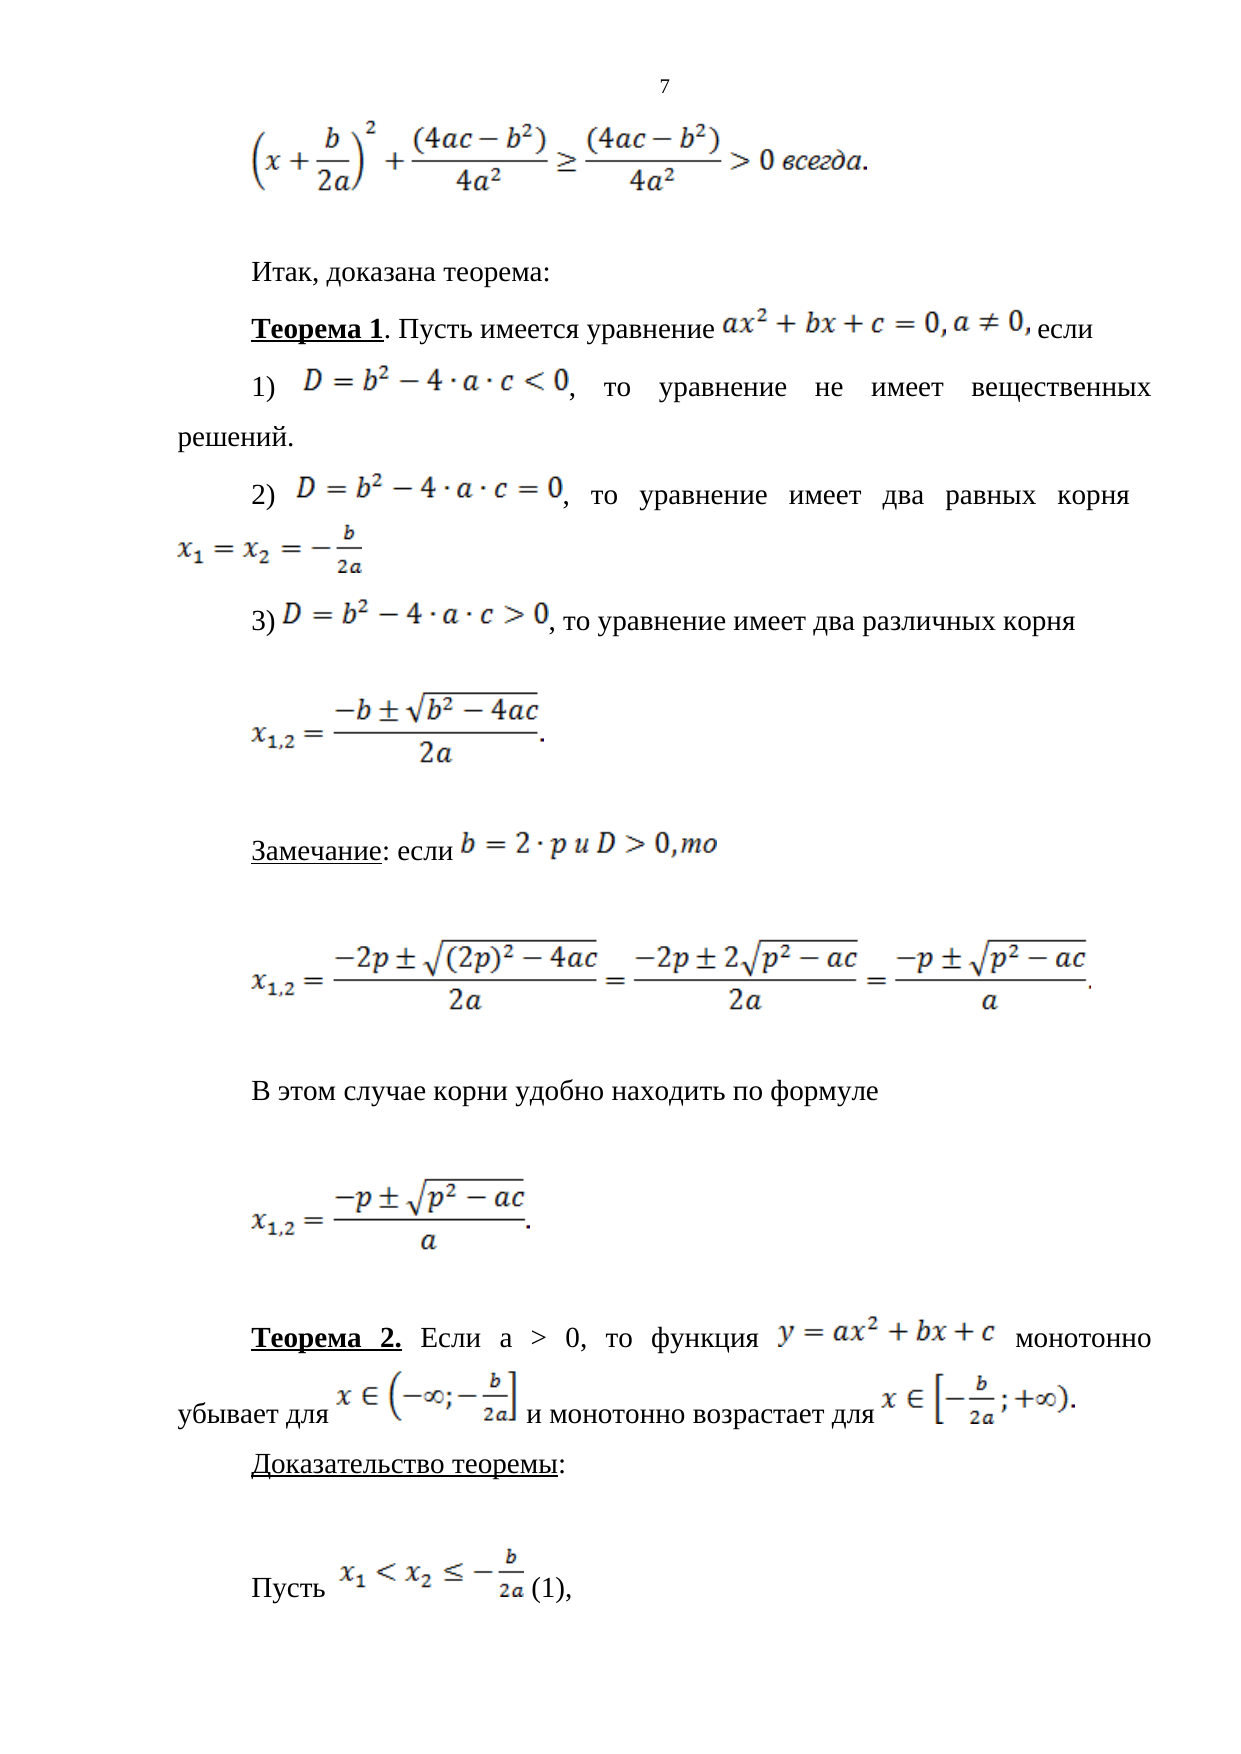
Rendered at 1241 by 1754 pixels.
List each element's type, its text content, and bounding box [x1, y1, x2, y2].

text В этом случае корни удобно находить по формуле [177, 1073, 1152, 1107]
text Теорема 2. Если а > 0, то функция монотонно убывает для и монотонно возрастает для [177, 1313, 1152, 1430]
picture [282, 595, 549, 630]
text 3) , то уравнение имеет два различных корня [177, 595, 1152, 636]
picture [336, 1370, 519, 1424]
text 1) , то уравнение не имеет вещественных решений. [177, 362, 1152, 453]
picture [722, 304, 946, 339]
text Доказательство теоремы: [177, 1446, 1152, 1480]
picture [460, 826, 717, 861]
picture [881, 1371, 1075, 1424]
picture [251, 1173, 530, 1251]
picture [251, 688, 544, 764]
picture [303, 361, 569, 397]
picture [251, 118, 867, 192]
picture [778, 1312, 997, 1347]
text 2) , то уравнение имеет два равных корня [177, 469, 1152, 579]
picture [251, 934, 1091, 1011]
text Итак, доказана теорема: [177, 254, 1152, 287]
text Замечание: если [177, 826, 1152, 867]
text Пусть (1), [177, 1547, 1152, 1603]
picture [177, 522, 362, 573]
picture [296, 469, 563, 504]
picture [333, 1546, 524, 1597]
picture [953, 304, 1030, 339]
